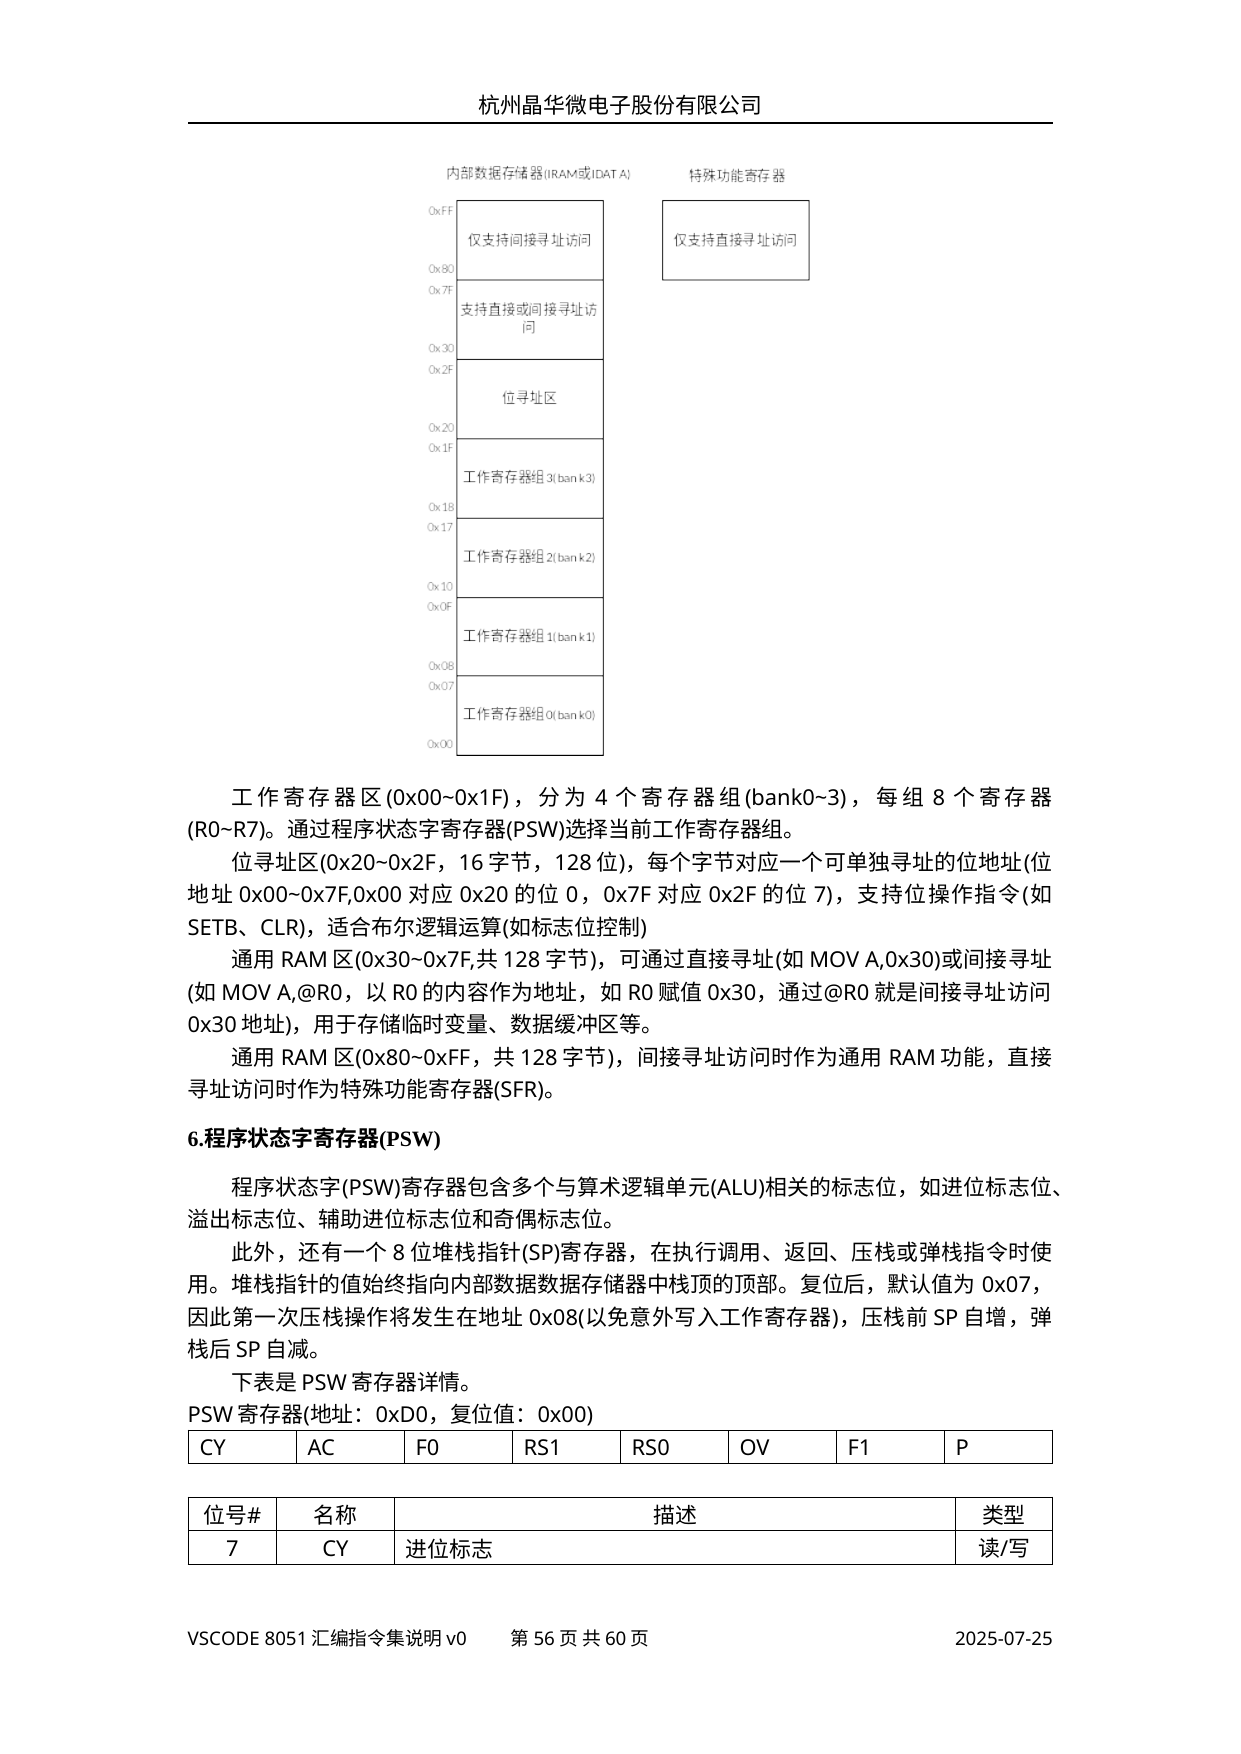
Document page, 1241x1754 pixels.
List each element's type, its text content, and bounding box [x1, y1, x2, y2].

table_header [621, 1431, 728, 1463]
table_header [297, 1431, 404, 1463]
text PSW寄存器(地址：0xD0，复位值：0x00) [187, 1397, 1053, 1429]
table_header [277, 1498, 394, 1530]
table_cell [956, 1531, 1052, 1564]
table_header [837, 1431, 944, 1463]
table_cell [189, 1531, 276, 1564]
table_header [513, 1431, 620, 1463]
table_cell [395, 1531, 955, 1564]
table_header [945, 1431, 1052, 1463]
subtitle 6.程序状态字寄存器(PSW) [187, 1121, 1053, 1153]
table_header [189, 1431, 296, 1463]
text 位寻址区(0x20~0x2F，16字节，128位)，每个字节对应一个可单独寻址的位地址(位地址0x00~0x7F,0x00对应0x20的位0，0x7F对应0x2F的位7)，支持位操作指令(如SETB、CLR)，适合布尔逻辑运算(如标志位控制) [187, 844, 1053, 942]
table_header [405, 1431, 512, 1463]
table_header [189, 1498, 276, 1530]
text 程序状态字(PSW)寄存器包含多个与算术逻辑单元(ALU)相关的标志位，如进位标志位、溢出标志位、辅助进位标志位和奇偶标志位。 [187, 1169, 1053, 1234]
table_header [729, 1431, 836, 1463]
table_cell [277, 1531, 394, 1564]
text 通用RAM区(0x30~0x7F,共128字节)，可通过直接寻址(如MOV A,0x30)或间接寻址(如MOV A,@R0，以R0的内容作为地址，如R0赋值0x30，通过@R0就是间接寻址访问0x30地址)，用于存储临时变量、数据缓冲区等。 [187, 942, 1053, 1039]
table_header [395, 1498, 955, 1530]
text 此外，还有一个8位堆栈指针(SP)寄存器，在执行调用、返回、压栈或弹栈指令时使用。堆栈指针的值始终指向内部数据数据存储器中栈顶的顶部。复位后，默认值为0x07，因此第一次压栈操作将发生在地址0x08(以免意外写入工作寄存器)，压栈前SP自增，弹栈后SP自减。 [187, 1234, 1053, 1364]
text 工作寄存器区(0x00~0x1F)，分为4个寄存器组(bank0~3)，每组8个寄存器(R0~R7)。通过程序状态字寄存器(PSW)选择当前工作寄存器组。 [187, 779, 1053, 844]
text 下表是PSW寄存器详情。 [187, 1364, 1053, 1397]
text 通用RAM区(0x80~0xFF，共128字节)，间接寻址访问时作为通用RAM功能，直接寻址访问时作为特殊功能寄存器(SFR)。 [187, 1039, 1053, 1104]
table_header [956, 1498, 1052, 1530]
